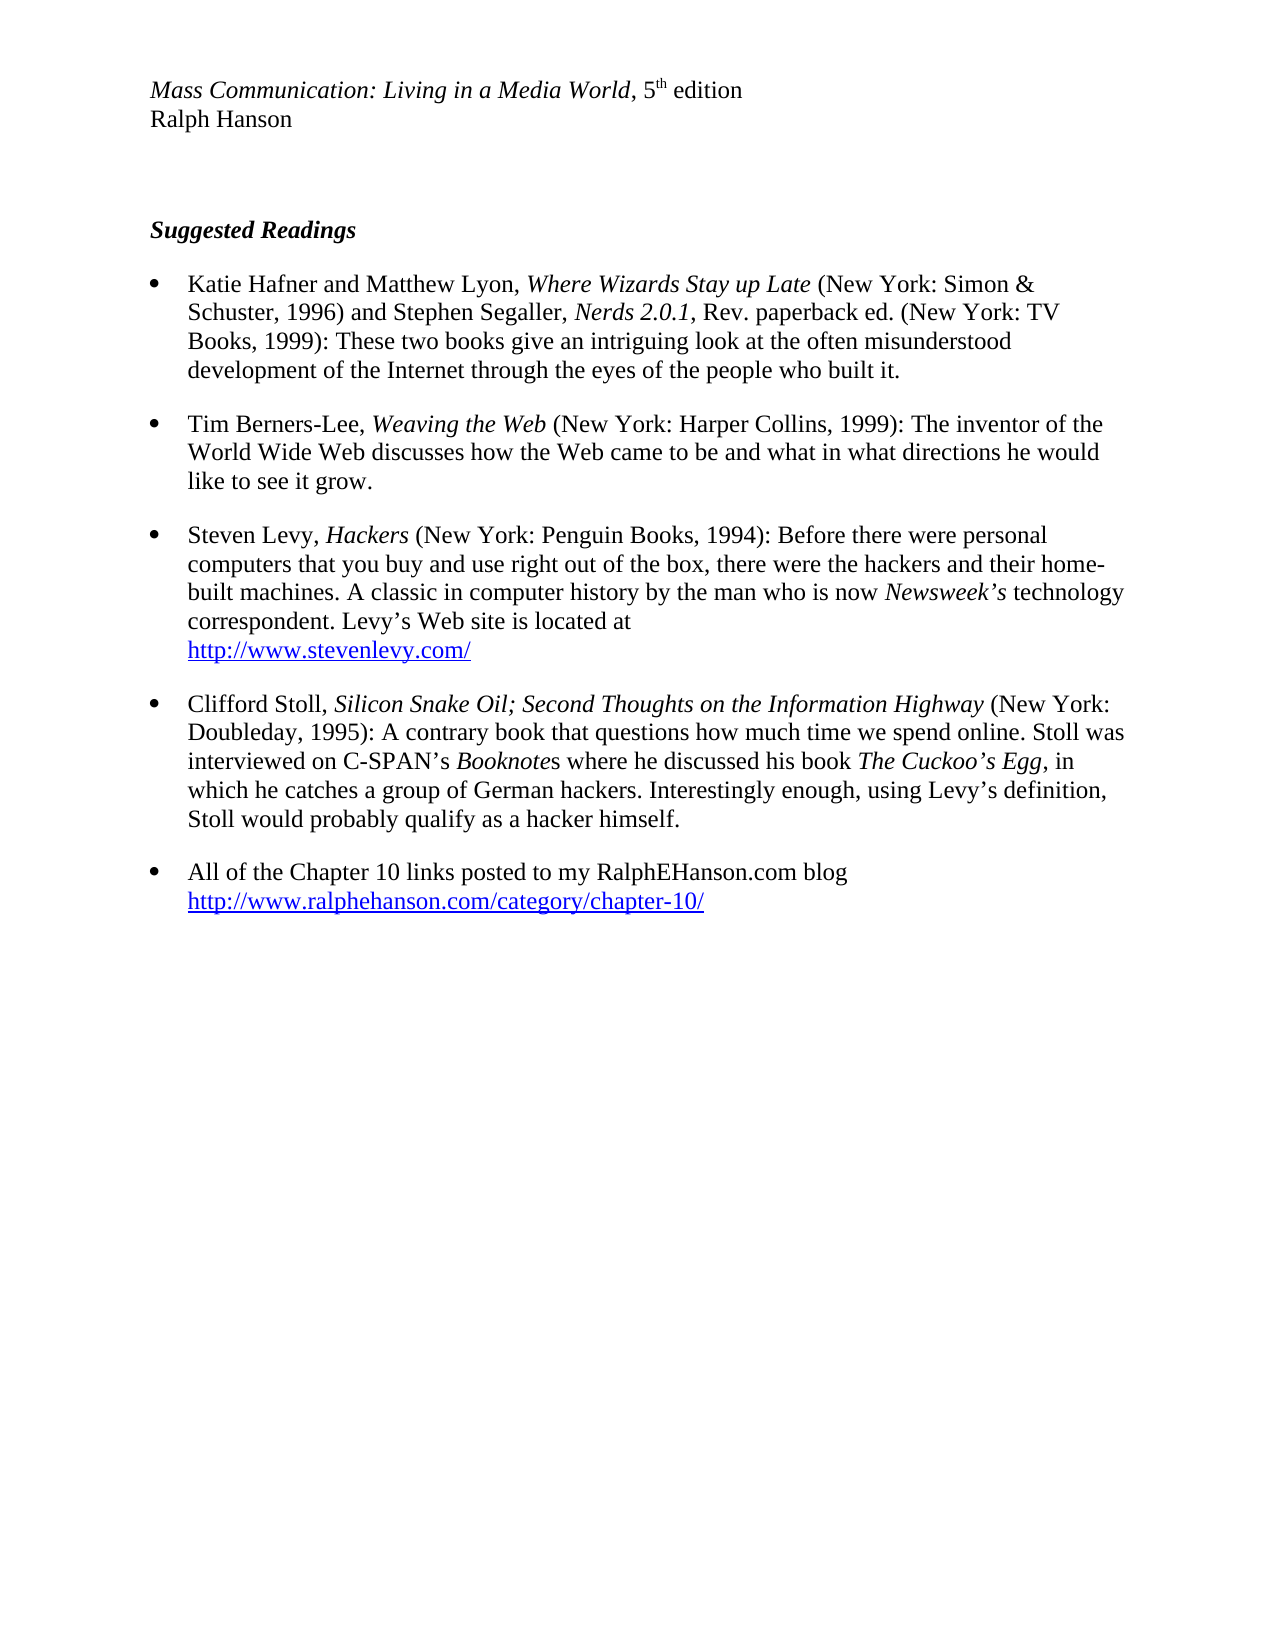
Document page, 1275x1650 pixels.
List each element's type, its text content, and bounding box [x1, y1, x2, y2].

list Steven Levy, Hackers (New York: Penguin Books, 1994): Before there were personal computers that you buy and use right out of the box, there were the hackers and their home-built machines. A classic in computer history by the man who is now Newsweek’s technology correspondent. Levy’s Web site is located at http://www.stevenlevy.com/ [150, 520, 1125, 664]
list Tim Berners-Lee, Weaving the Web (New York: Harper Collins, 1999): The inventor of the World Wide Web discusses how the Web came to be and what in what directions he would like to see it grow. [150, 409, 1125, 495]
list All of the Chapter 10 links posted to my RalphEHanson.com blog http://www.ralphehanson.com/category/chapter-10/ [150, 857, 1125, 915]
subtitle Suggested Readings [150, 215, 1125, 244]
list Katie Hafner and Matthew Lyon, Where Wizards Stay up Late (New York: Simon & Schuster, 1996) and Stephen Segaller, Nerds 2.0.1, Rev. paperback ed. (New York: TV Books, 1999): These two books give an intriguing look at the often misunderstood development of the Internet through the eyes of the people who built it. [150, 269, 1125, 384]
list Clifford Stoll, Silicon Snake Oil; Second Thoughts on the Information Highway (New York: Doubleday, 1995): A contrary book that questions how much time we spend online. Stoll was interviewed on C-SPAN’s Booknotes where he discussed his book The Cuckoo’s Egg, in which he catches a group of German hackers. Interestingly enough, using Levy’s definition, Stoll would probably qualify as a hacker himself. [150, 689, 1125, 832]
